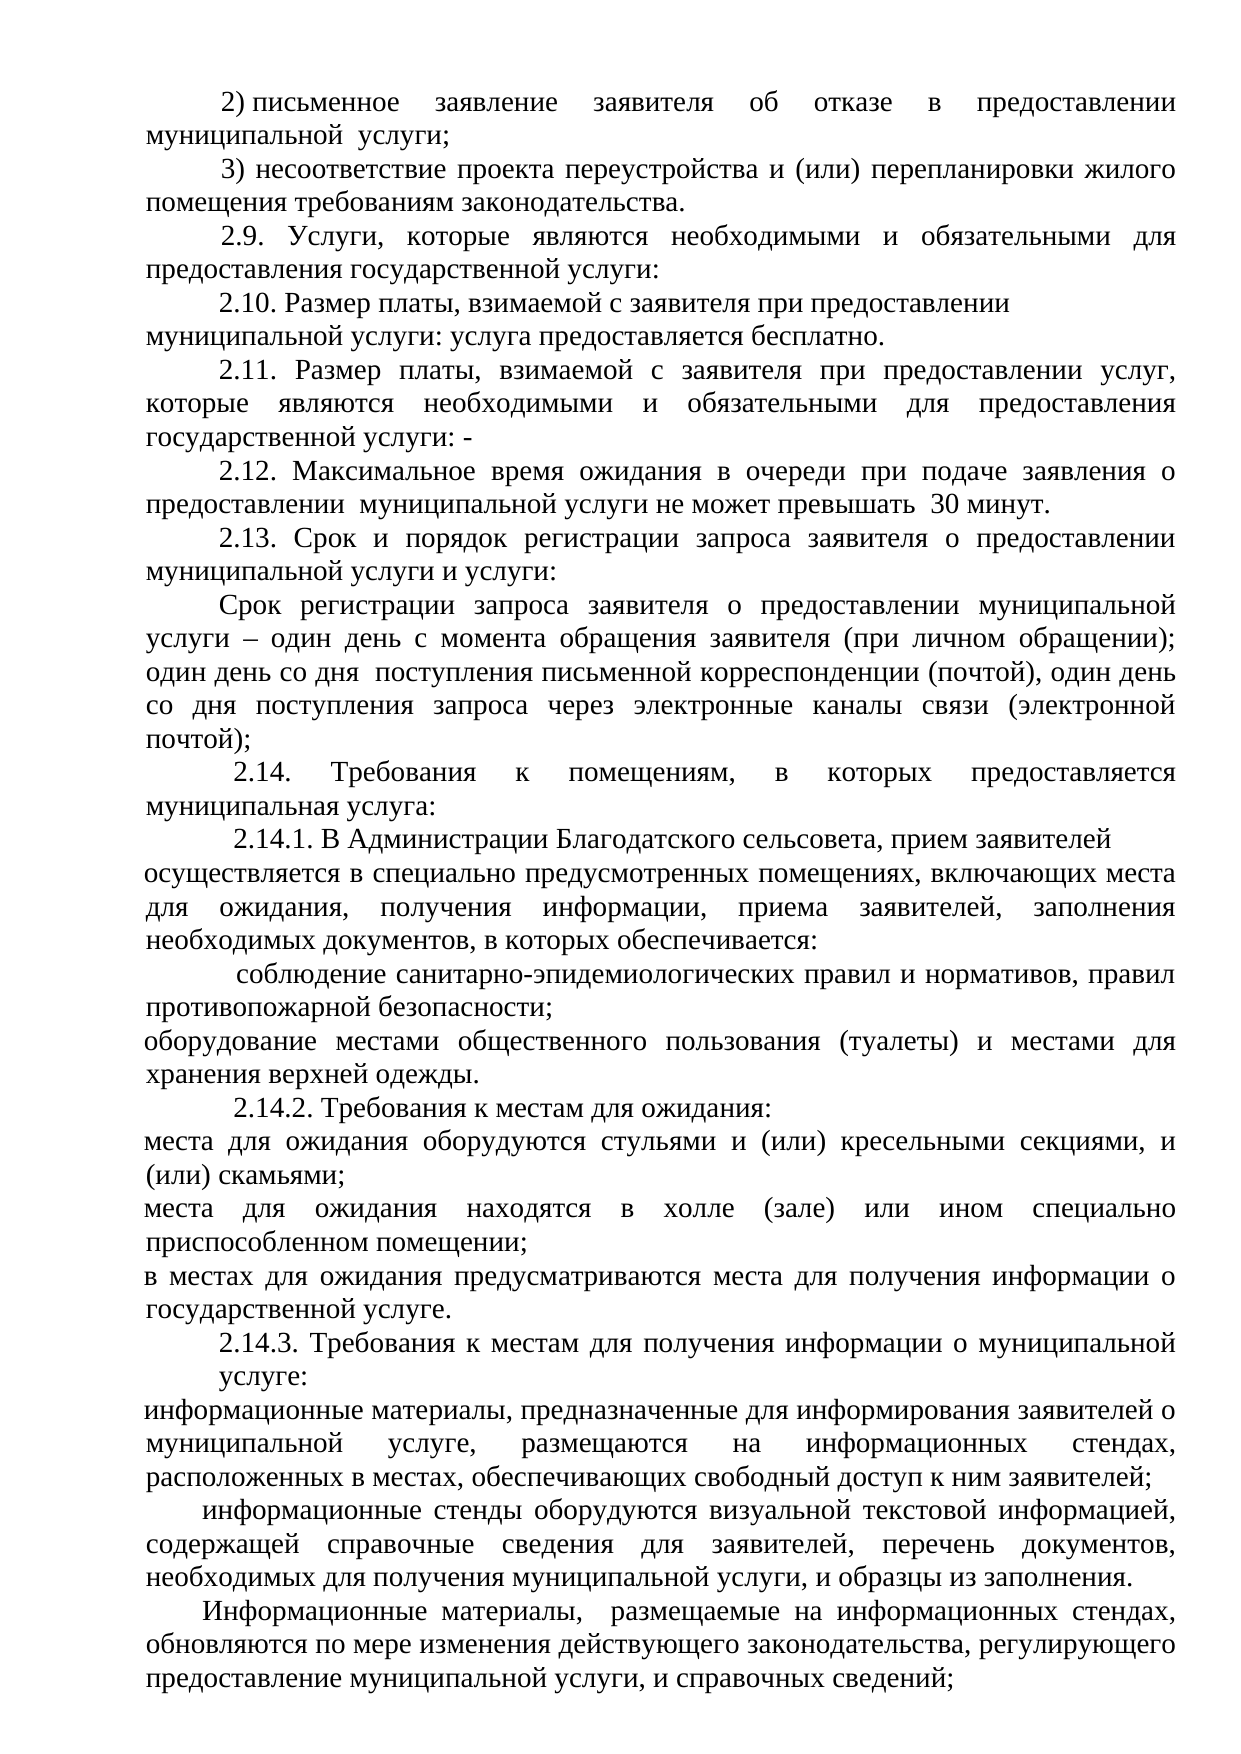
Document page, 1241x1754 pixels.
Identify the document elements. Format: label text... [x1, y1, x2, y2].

text информационные материалы, предназначенные для информирования заявителей о муниципальной услуге, размещаются на информационных стендах, расположенных в местах, обеспечивающих свободный доступ к ним заявителей; [143, 1392, 1177, 1492]
text оборудование местами общественного пользования (туалеты) и местами для хранения верхней одежды. [143, 1023, 1177, 1090]
text информационные стенды оборудуются визуальной текстовой информацией, содержащей справочные сведения для заявителей, перечень документов, необходимых для получения муниципальной услуги, и образцы из заполнения. [146, 1492, 1177, 1593]
text 2.14.1. В Администрации Благодатского сельсовета, прием заявителей [146, 822, 1177, 855]
text 2.14.3. Требования к местам для получения информации о муниципальной услуге: [218, 1325, 1177, 1392]
text 2.13. Срок и порядок регистрации запроса заявителя о предоставлении муниципальной услуги и услуги: [146, 520, 1177, 587]
text места для ожидания находятся в холле (зале) или ином специально приспособленном помещении; [143, 1191, 1177, 1258]
text Информационные материалы, размещаемые на информационных стендах, обновляются по мере изменения действующего законодательства, регулирующего предоставление муниципальной услуги, и справочных сведений; [146, 1593, 1177, 1694]
text 3) несоответствие проекта переустройства и (или) перепланировки жилого помещения требованиям законодательства. [146, 151, 1177, 218]
text осуществляется в специально предусмотренных помещениях, включающих места для ожидания, получения информации, приема заявителей, заполнения необходимых документов, в которых обеспечивается: [143, 855, 1177, 956]
text места для ожидания оборудуются стульями и (или) кресельными секциями, и (или) скамьями; [143, 1123, 1177, 1191]
text соблюдение санитарно-эпидемиологических правил и нормативов, правил противопожарной безопасности; [143, 956, 1177, 1023]
text Срок регистрации запроса заявителя о предоставлении муниципальной услуги – один день с момента обращения заявителя (при личном обращении); один день со дня поступления письменной корреспонденции (почтой), один день со дня поступления запроса через электронные каналы связи (электронной почтой); [146, 587, 1177, 754]
text 2.14. Требования к помещениям, в которых предоставляется муниципальная услуга: [146, 754, 1177, 822]
text 2.14.2. Требования к местам для ожидания: [233, 1090, 1177, 1123]
text 2) письменное заявление заявителя об отказе в предоставлении муниципальной услуги; [146, 84, 1177, 151]
text 2.9. Услуги, которые являются необходимыми и обязательными для предоставления государственной услуги: [146, 218, 1177, 285]
text 2.11. Размер платы, взимаемой с заявителя при предоставлении услуг, которые являются необходимыми и обязательными для предоставления государственной услуги: - [146, 352, 1177, 453]
text 2.10. Размер платы, взимаемой с заявителя при предоставлении муниципальной услуги: услуга предоставляется бесплатно. [146, 285, 1177, 352]
text 2.12. Максимальное время ожидания в очереди при подаче заявления о предоставлении муниципальной услуги не может превышать 30 минут. [146, 453, 1177, 520]
text в местах для ожидания предусматриваются места для получения информации о государственной услуге. [143, 1258, 1177, 1325]
